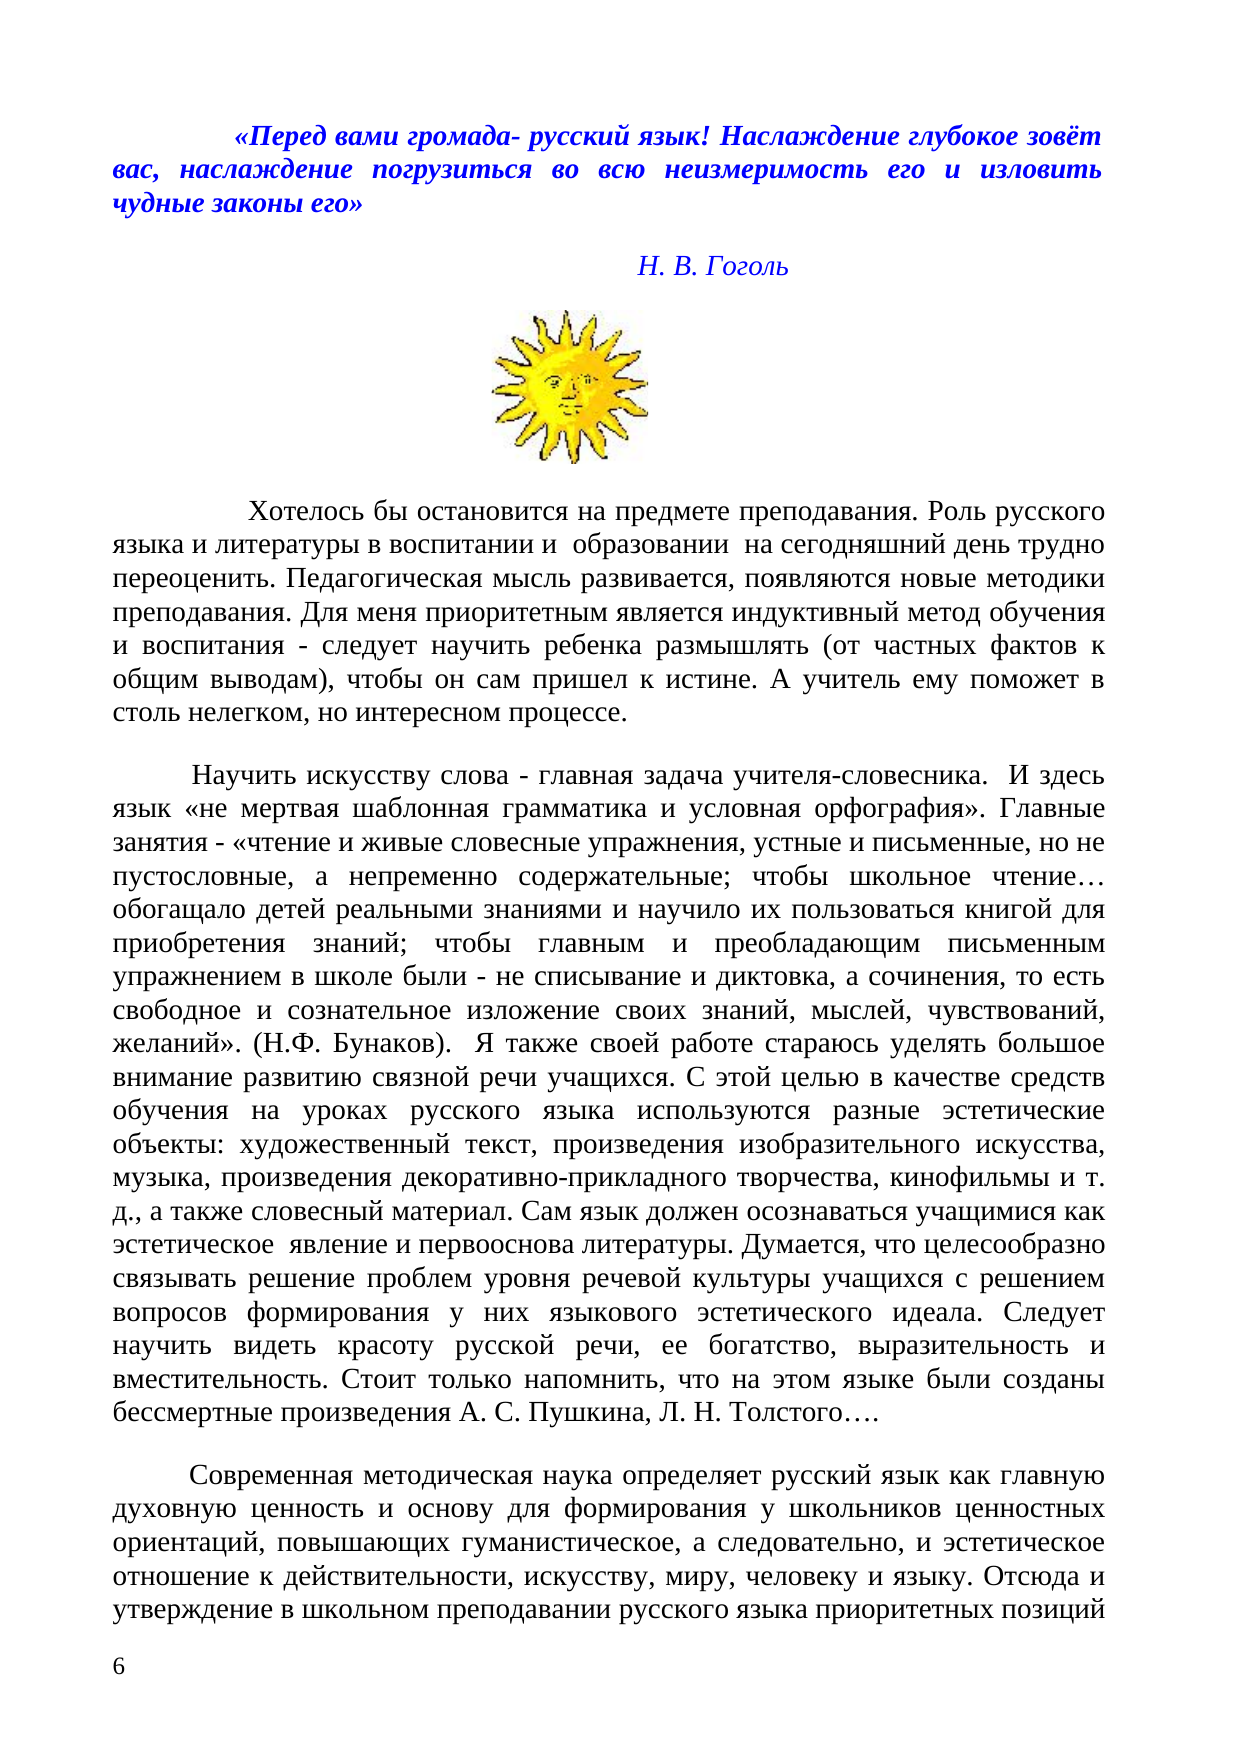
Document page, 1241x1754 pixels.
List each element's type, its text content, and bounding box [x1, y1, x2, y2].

picture [491, 310, 649, 464]
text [112, 1457, 1106, 1625]
text Научить искусству слова - главная задача учителя-словесника. И здесь язык «не мертвая шаблонная грамматика и условная орфография». Главные занятия - «чтение и живые словесные упражнения, устные и письменные, но не пустословные, а непременно содержательные; чтобы школьное чтение…обогащало детей реальными знаниями и научило их пользоваться книгой для приобретения знаний; чтобы главным и преобладающим письменным упражнением в школе были - не списывание и диктовка, а сочинения, то есть свободное и сознательное изложение своих знаний, мыслей, чувствований, желаний». (Н.Ф. Бунаков). Я также своей работе стараюсь уделять большое внимание развитию связной речи учащихся. С этой целью в качестве средств обучения на уроках русского языка используются разные эстетические объекты: художественный текст, произведения изобразительного искусства, музыка, произведения декоративно-прикладного творчества, кинофильмы и т. д., а также словесный материал. Сам язык должен осознаваться учащимися как эстетическое явление и первооснова литературы. Думается, что целесообразно связывать решение проблем уровня речевой культуры учащихся с решением вопросов формирования у них языкового эстетического идеала. Следует научить видеть красоту русской речи, ее богатство, выразительность и вместительность. Стоит только напомнить, что на этом языке были созданы бессмертные произведения А. С. Пушкина, Л. Н. Толстого…. [112, 757, 1106, 1428]
text «Перед вами громада- русский язык! Наслаждение глубокое зовёт вас, наслаждение погрузиться во всю неизмеримость его и изловить чудные законы его» [112, 118, 1106, 219]
text Хотелось бы остановится на предмете преподавания. Роль русского языка и литературы в воспитании и образовании на сегодняшний день трудно переоценить. Педагогическая мысль развивается, появляются новые методики преподавания. Для меня приоритетным является индуктивный метод обучения и воспитания - следует научить ребенка размышлять (от частных фактов к общим выводам), чтобы он сам пришел к истине. А учитель ему поможет в столь нелегком, но интересном процессе. [112, 493, 1106, 728]
text Н. В. Гоголь [112, 248, 1106, 281]
